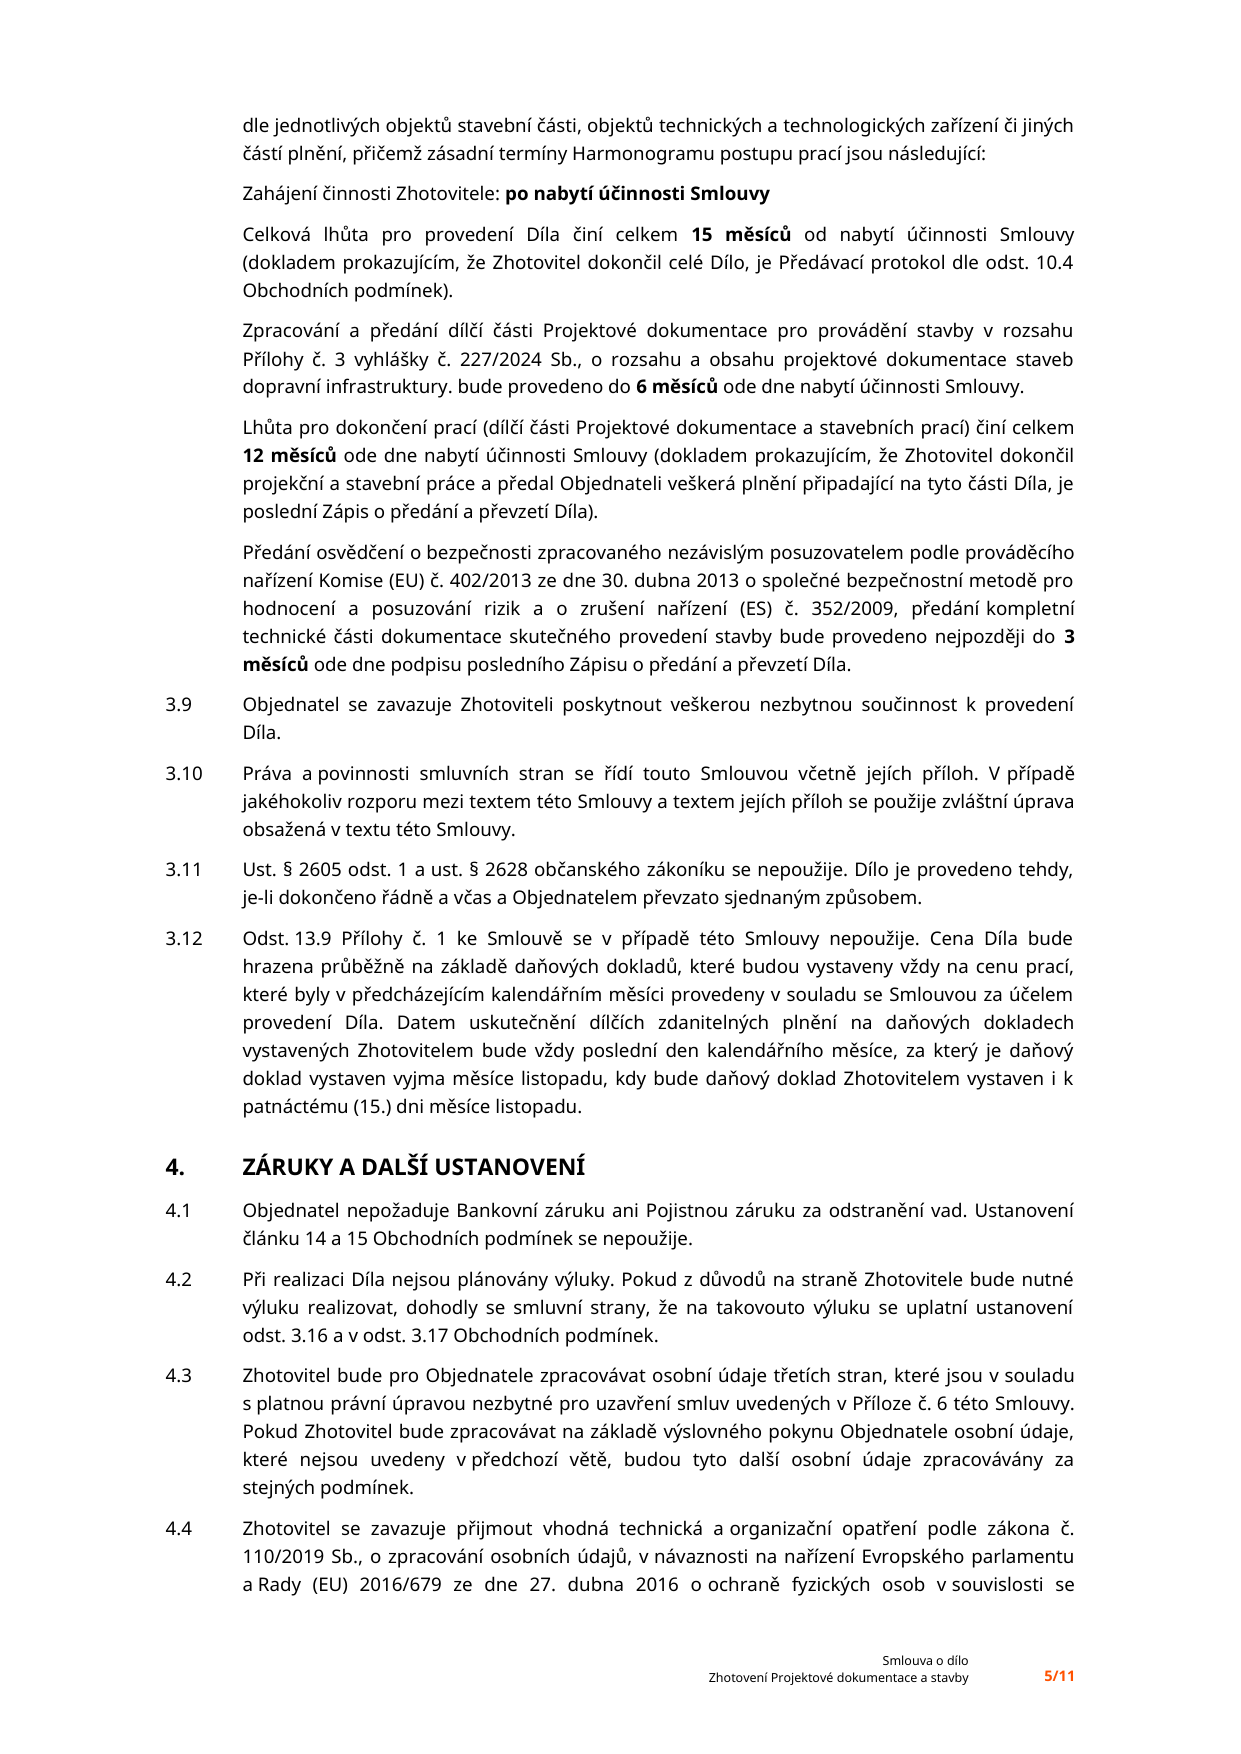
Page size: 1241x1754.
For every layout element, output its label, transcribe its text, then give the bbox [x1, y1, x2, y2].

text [165, 112, 1075, 166]
text ZÁRUKY A DALŠÍ USTANOVENÍ [165, 1151, 1075, 1182]
text Objednatel se zavazuje Zhotoviteli poskytnout veškerou nezbytnou součinnost k provedení Díla. [165, 692, 1075, 745]
text Lhůta pro dokončení prací (dílčí části Projektové dokumentace a stavebních prací) činí celkem 12 měsíců ode dne nabytí účinnosti Smlouvy (dokladem prokazujícím, že Zhotovitel dokončil projekční a stavební práce a předal Objednateli veškerá plnění připadající na tyto části Díla, je poslední Zápis o předání a převzetí Díla). [242, 414, 1075, 524]
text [165, 1515, 1075, 1597]
text Ust. § 2605 odst. 1 a ust. § 2628 občanského zákoníku se nepoužije. Dílo je provedeno tehdy, je-li dokončeno řádně a včas a Objednatelem převzato sjednaným způsobem. [165, 857, 1075, 910]
text Při realizaci Díla nejsou plánovány výluky. Pokud z důvodů na straně Zhotovitele bude nutné výluku realizovat, dohodly se smluvní strany, že na takovouto výluku se uplatní ustanovení odst. 3.16 a v odst. 3.17 Obchodních podmínek. [165, 1266, 1075, 1347]
text Zpracování a předání dílčí části Projektové dokumentace pro provádění stavby v rozsahu Přílohy č. 3 vyhlášky č. 227/2024 Sb., o rozsahu a obsahu projektové dokumentace staveb dopravní infrastruktury. bude provedeno do 6 měsíců ode dne nabytí účinnosti Smlouvy. [242, 318, 1075, 399]
text Zhotovitel bude pro Objednatele zpracovávat osobní údaje třetích stran, které jsou v souladu s platnou právní úpravou nezbytné pro uzavření smluv uvedených v Příloze č. 6 této Smlouvy. Pokud Zhotovitel bude zpracovávat na základě výslovného pokynu Objednatele osobní údaje, které nejsou uvedeny v předchozí větě, budou tyto další osobní údaje zpracovávány za stejných podmínek. [165, 1362, 1075, 1500]
text Odst. 13.9 Přílohy č. 1 ke Smlouvě se v případě této Smlouvy nepoužije. Cena Díla bude hrazena průběžně na základě daňových dokladů, které budou vystaveny vždy na cenu prací, které byly v předcházejícím kalendářním měsíci provedeny v souladu se Smlouvou za účelem provedení Díla. Datem uskutečnění dílčích zdanitelných plnění na daňových dokladech vystavených Zhotovitelem bude vždy poslední den kalendářního měsíce, za který je daňový doklad vystaven vyjma měsíce listopadu, kdy bude daňový doklad Zhotovitelem vystaven i k patnáctému (15.) dni měsíce listopadu. [165, 925, 1075, 1119]
text Celková lhůta pro provedení Díla činí celkem 15 měsíců od nabytí účinnosti Smlouvy (dokladem prokazujícím, že Zhotovitel dokončil celé Dílo, je Předávací protokol dle odst. 10.4 Obchodních podmínek). [242, 221, 1075, 303]
text Zahájení činnosti Zhotovitele: po nabytí účinnosti Smlouvy [242, 181, 1075, 206]
text Objednatel nepožaduje Bankovní záruku ani Pojistnou záruku za odstranění vad. Ustanovení článku 14 a 15 Obchodních podmínek se nepoužije. [165, 1197, 1075, 1251]
text Předání osvědčení o bezpečnosti zpracovaného nezávislým posuzovatelem podle prováděcího nařízení Komise (EU) č. 402/2013 ze dne 30. dubna 2013 o společné bezpečnostní metodě pro hodnocení a posuzování rizik a o zrušení nařízení (ES) č. 352/2009, předání kompletní technické části dokumentace skutečného provedení stavby bude provedeno nejpozději do 3 měsíců ode dne podpisu posledního Zápisu o předání a převzetí Díla. [242, 539, 1075, 677]
text Práva a povinnosti smluvních stran se řídí touto Smlouvou včetně jejích příloh. V případě jakéhokoliv rozporu mezi textem této Smlouvy a textem jejích příloh se použije zvláštní úprava obsažená v textu této Smlouvy. [165, 760, 1075, 842]
